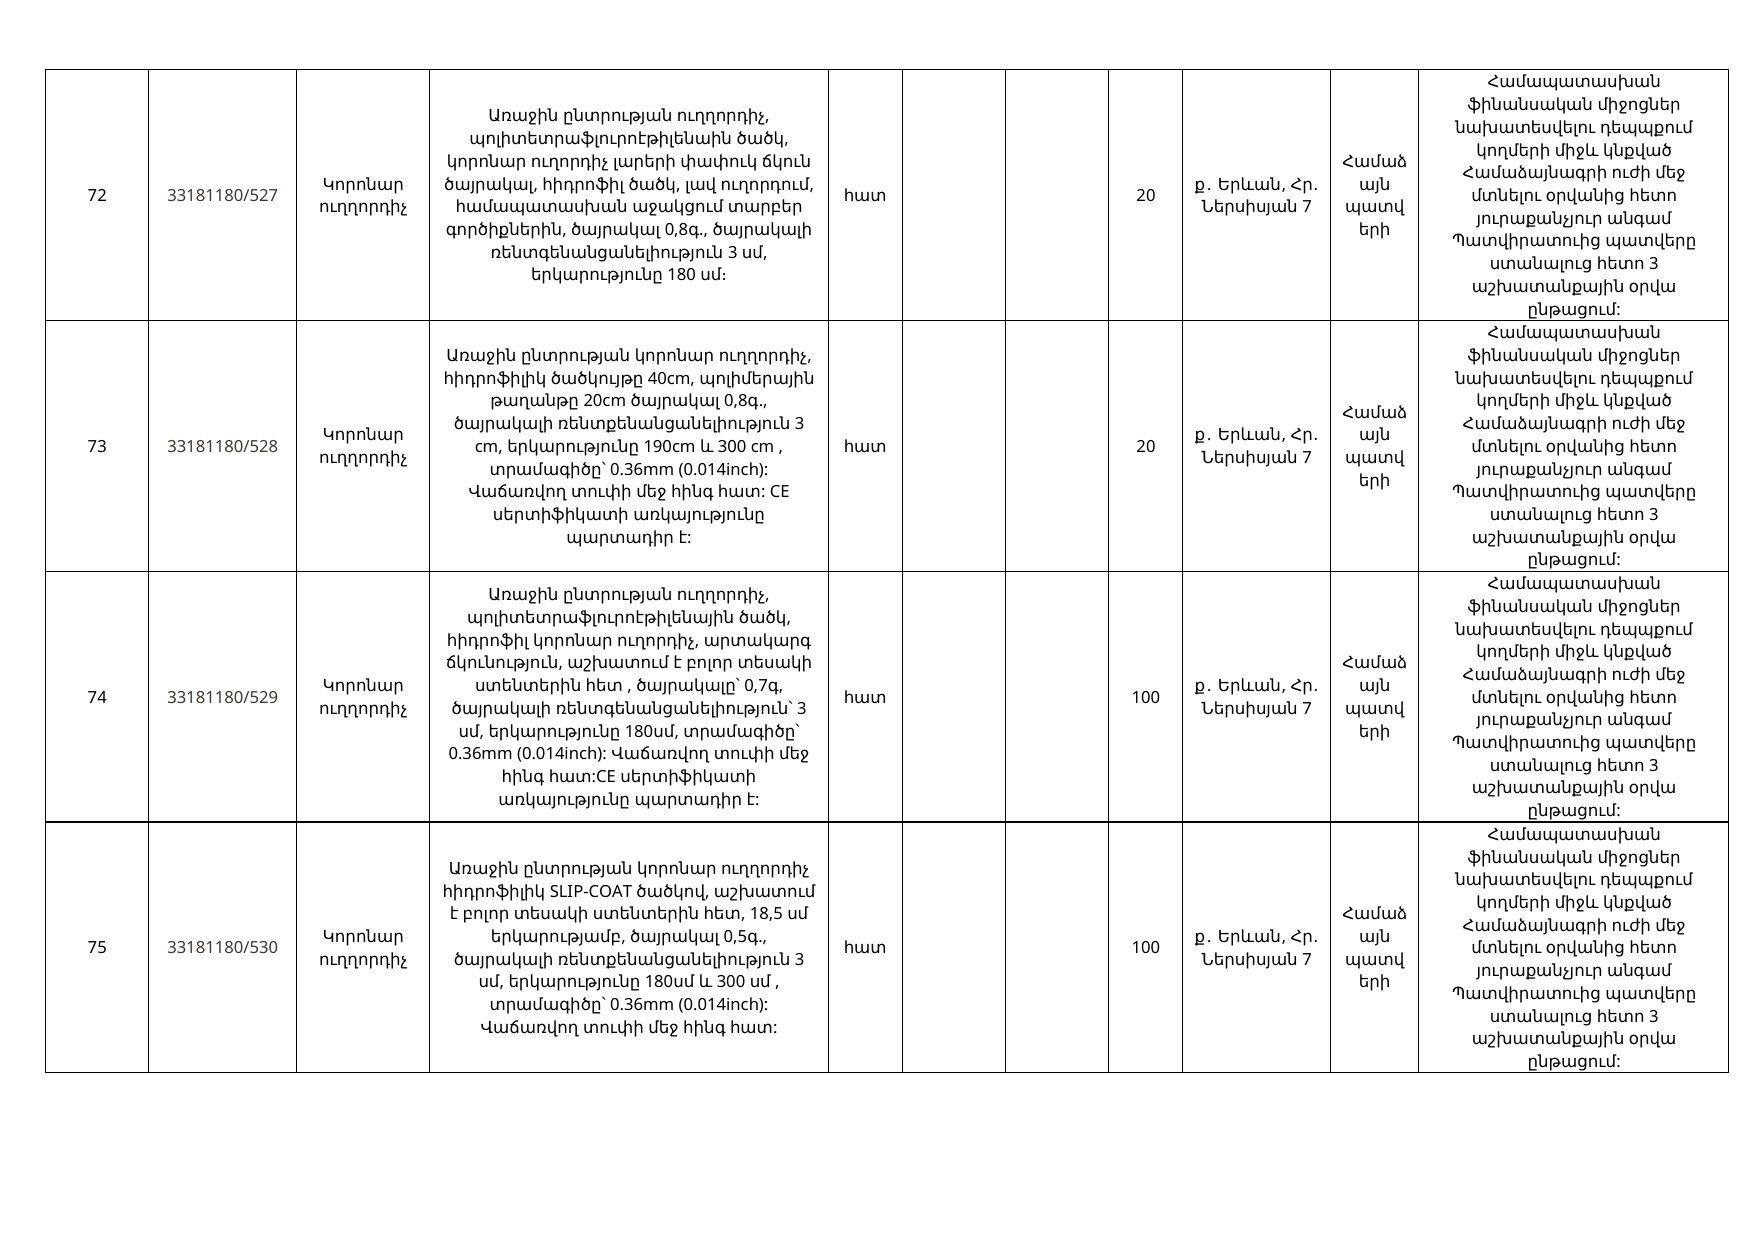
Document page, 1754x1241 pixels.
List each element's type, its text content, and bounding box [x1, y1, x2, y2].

table_cell Առաջին ընտրության կորոնար ուղղորդիչ հիդրոֆիլիկ SLIP-COAT ծածկով, աշխատում է բոլոր տեսակի ստենտերին հետ, 18,5 սմ երկարությամբ, ծայրակալ 0,5գ., ծայրակալի ռենտքենանցանելիություն 3 սմ, երկարությունը 180սմ և 300 սմ , տրամագիծը՝ 0.36mm (0.014inch): Վաճառվող տուփի մեջ հինգ հատ: [430, 823, 828, 1072]
table_cell Կորոնար ուղղորդիչ [297, 321, 429, 571]
table_cell հատ [829, 823, 902, 1072]
table_cell [903, 321, 1005, 571]
table_cell 75 [46, 823, 148, 1072]
table_cell [903, 823, 1005, 1072]
table_cell 20 [1109, 70, 1182, 320]
table_cell Համաձայն պատվերի [1331, 70, 1418, 320]
table_cell Համաձայն պատվերի [1331, 321, 1418, 571]
table_cell Առաջին ընտրության ուղղորդիչ, պոլիտետրաֆլուրոէթիլենային ծածկ, հիդրոֆիլ կորոնար ուղորդիչ, արտակարգ ճկունություն, աշխատում է բոլոր տեսակի ստենտերին հետ , ծայրակալը՝ 0,7գ, ծայրակալի ռենտգենանցանելիություն՝ 3 սմ, երկարությունը 180սմ, տրամագիծը՝ 0.36mm (0.014inch): Վաճառվող տուփի մեջ հինգ հատ:CE սերտիֆիկատի առկայությունը պարտադիր է: [430, 572, 828, 821]
table_cell Կորոնար ուղղորդիչ [297, 823, 429, 1072]
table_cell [1183, 70, 1330, 320]
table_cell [1419, 823, 1728, 1072]
table_cell [1006, 70, 1108, 320]
table_cell Առաջին ընտրության ուղղորդիչ, պոլիտետրաֆլուրոէթիլենաին ծածկ, կորոնար ուղորդիչ լարերի փափուկ ճկուն ծայրակալ, հիդրոֆիլ ծածկ, լավ ուղորդում, համապատասխան աջակցում տարբեր գործիքներին, ծայրակալ 0,8գ., ծայրակալի ռենտգենանցանելիություն 3 սմ, երկարությունը 180 սմ։ [430, 70, 828, 320]
table_cell հատ [829, 70, 902, 320]
table_cell Կորոնար ուղղորդիչ [297, 70, 429, 320]
table_cell 33181180/530 [149, 823, 296, 1072]
table_cell Համաձայն պատվերի [1331, 572, 1418, 821]
table_cell [1006, 572, 1108, 821]
table_cell 72 [46, 70, 148, 320]
table_cell 20 [1109, 321, 1182, 571]
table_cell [1183, 823, 1330, 1072]
table_cell Համաձայն պատվերի [1331, 823, 1418, 1072]
table_cell 73 [46, 321, 148, 571]
table_cell հատ [829, 572, 902, 821]
table_cell Կորոնար ուղղորդիչ [297, 572, 429, 821]
table_cell Առաջին ընտրության կորոնար ուղղորդիչ, հիդրոֆիլիկ ծածկույթը 40cm, պոլիմերային թաղանթը 20cm ծայրակալ 0,8գ., ծայրակալի ռենտքենանցանելիություն 3 cm, երկարությունը 190cm և 300 cm , տրամագիծը՝ 0.36mm (0.014inch): Վաճառվող տուփի մեջ հինգ հատ: CE սերտիֆիկատի առկայությունը պարտադիր է: [430, 321, 828, 571]
table_cell հատ [829, 321, 902, 571]
table_cell ք․ Երևան, Հր․ Ներսիսյան 7 [1183, 572, 1330, 821]
table_cell 100 [1109, 572, 1182, 821]
table_cell [1006, 321, 1108, 571]
table_cell ք․ Երևան, Հր․ Ներսիսյան 7 [1183, 321, 1330, 571]
table_cell 33181180/527 [149, 70, 296, 320]
table_cell [903, 70, 1005, 320]
table_cell [903, 572, 1005, 821]
table_cell 74 [46, 572, 148, 821]
table_cell 33181180/528 [149, 321, 296, 571]
table_cell 33181180/529 [149, 572, 296, 821]
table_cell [1419, 70, 1728, 320]
table_cell 100 [1109, 823, 1182, 1072]
table_cell [1006, 823, 1108, 1072]
